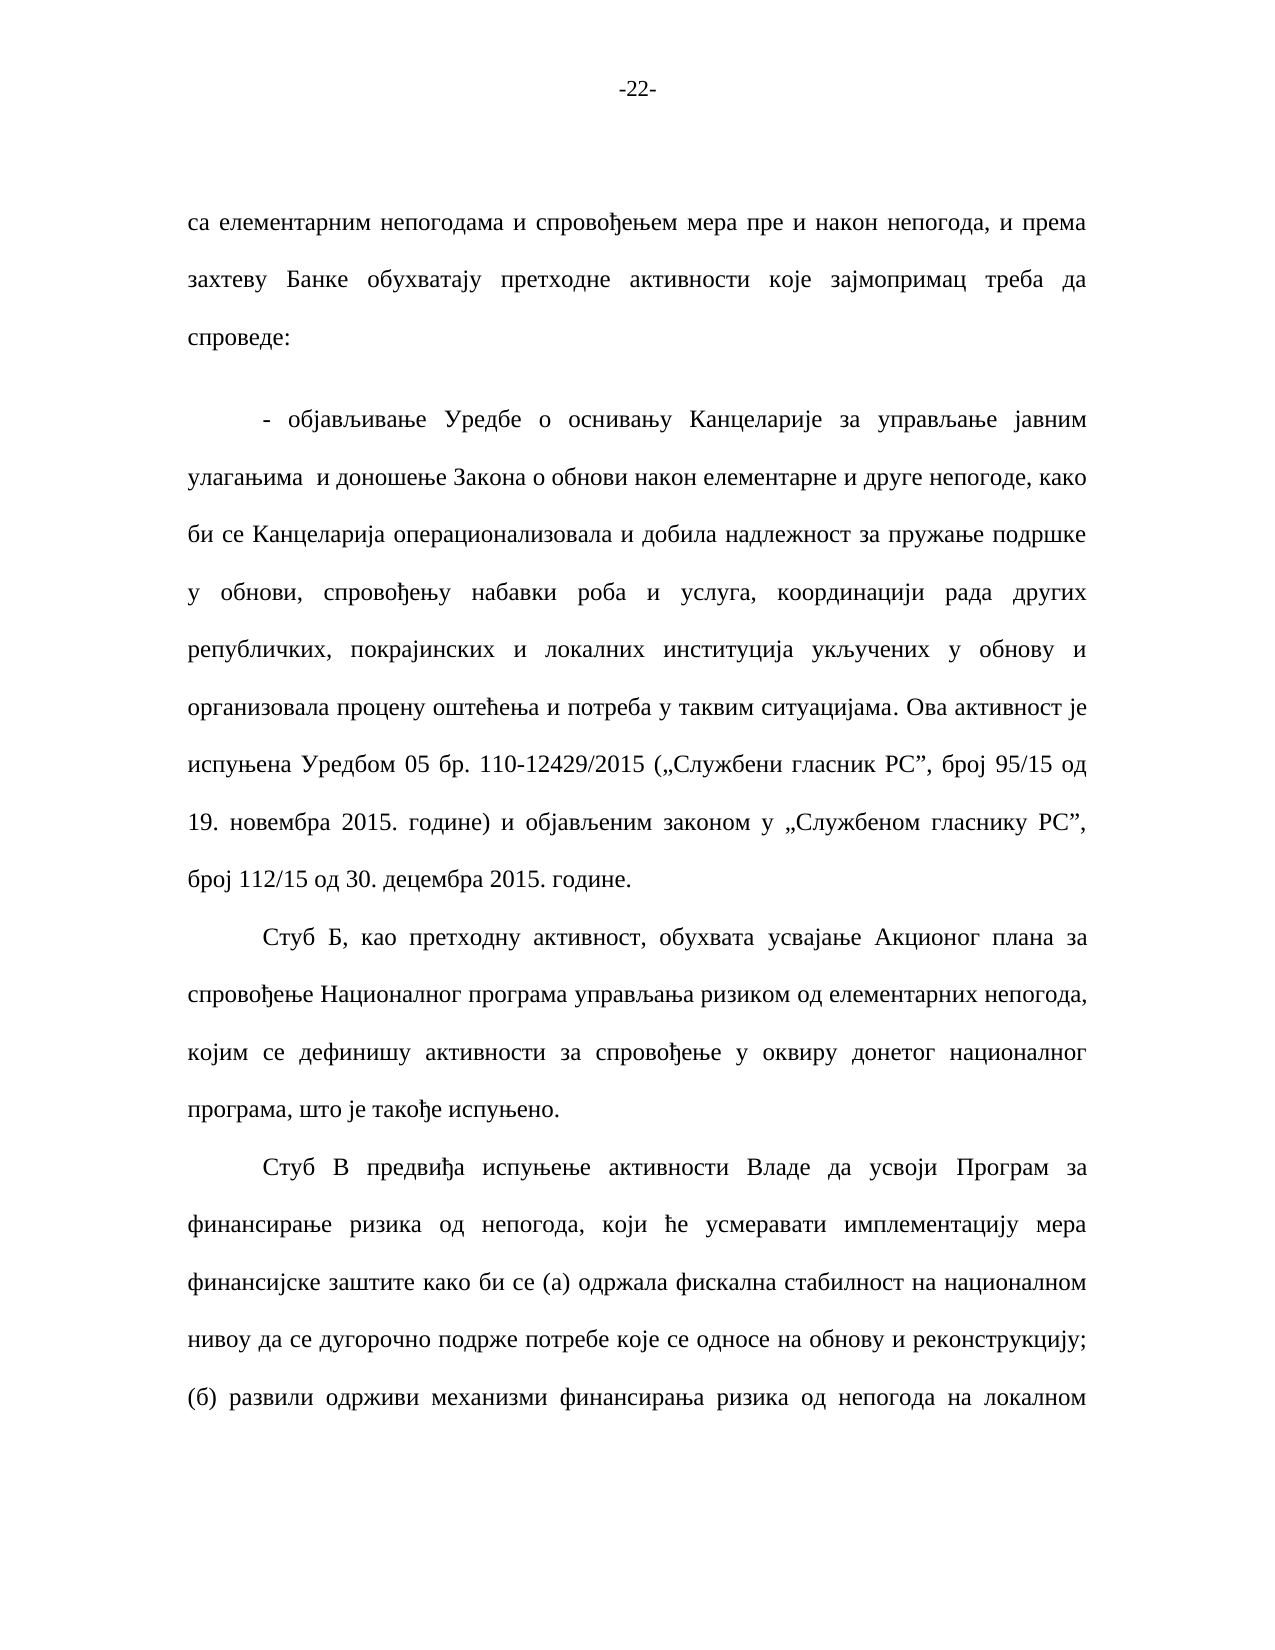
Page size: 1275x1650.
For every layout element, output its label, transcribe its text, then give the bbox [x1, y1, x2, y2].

list - објављивање Уредбе о оснивању Канцеларије за управљање јавним улагањима и доношење Закона о обнови након елементарне и друге непогоде, како би се Канцеларија операционализовала и добила надлежност за пружање подршке у обнови, спровођењу набавки роба и услуга, координацији рада других републичких, покрајинских и локалних институција укључених у обнову и организовала процену оштећења и потреба у таквим ситуацијама. Ова активност је испуњена Уредбом 05 бр. 110-12429/2015 („Службени гласник РС”, број 95/15 од 19. новембра 2015. године) и објављеним законом у „Службеном гласнику РС”, број 112/15 од 30. децембра 2015. године. [187, 404, 1087, 893]
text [187, 1152, 1087, 1411]
list Стуб Б, као претходну активност, обухвата усвајање Акционог плана за спровођење Националног програма управљања ризиком од елементарних непогода, којим се дефинишу активности за спровођење у оквиру донетог националног програма, што је такође испуњено. [187, 922, 1087, 1123]
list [187, 207, 1087, 351]
